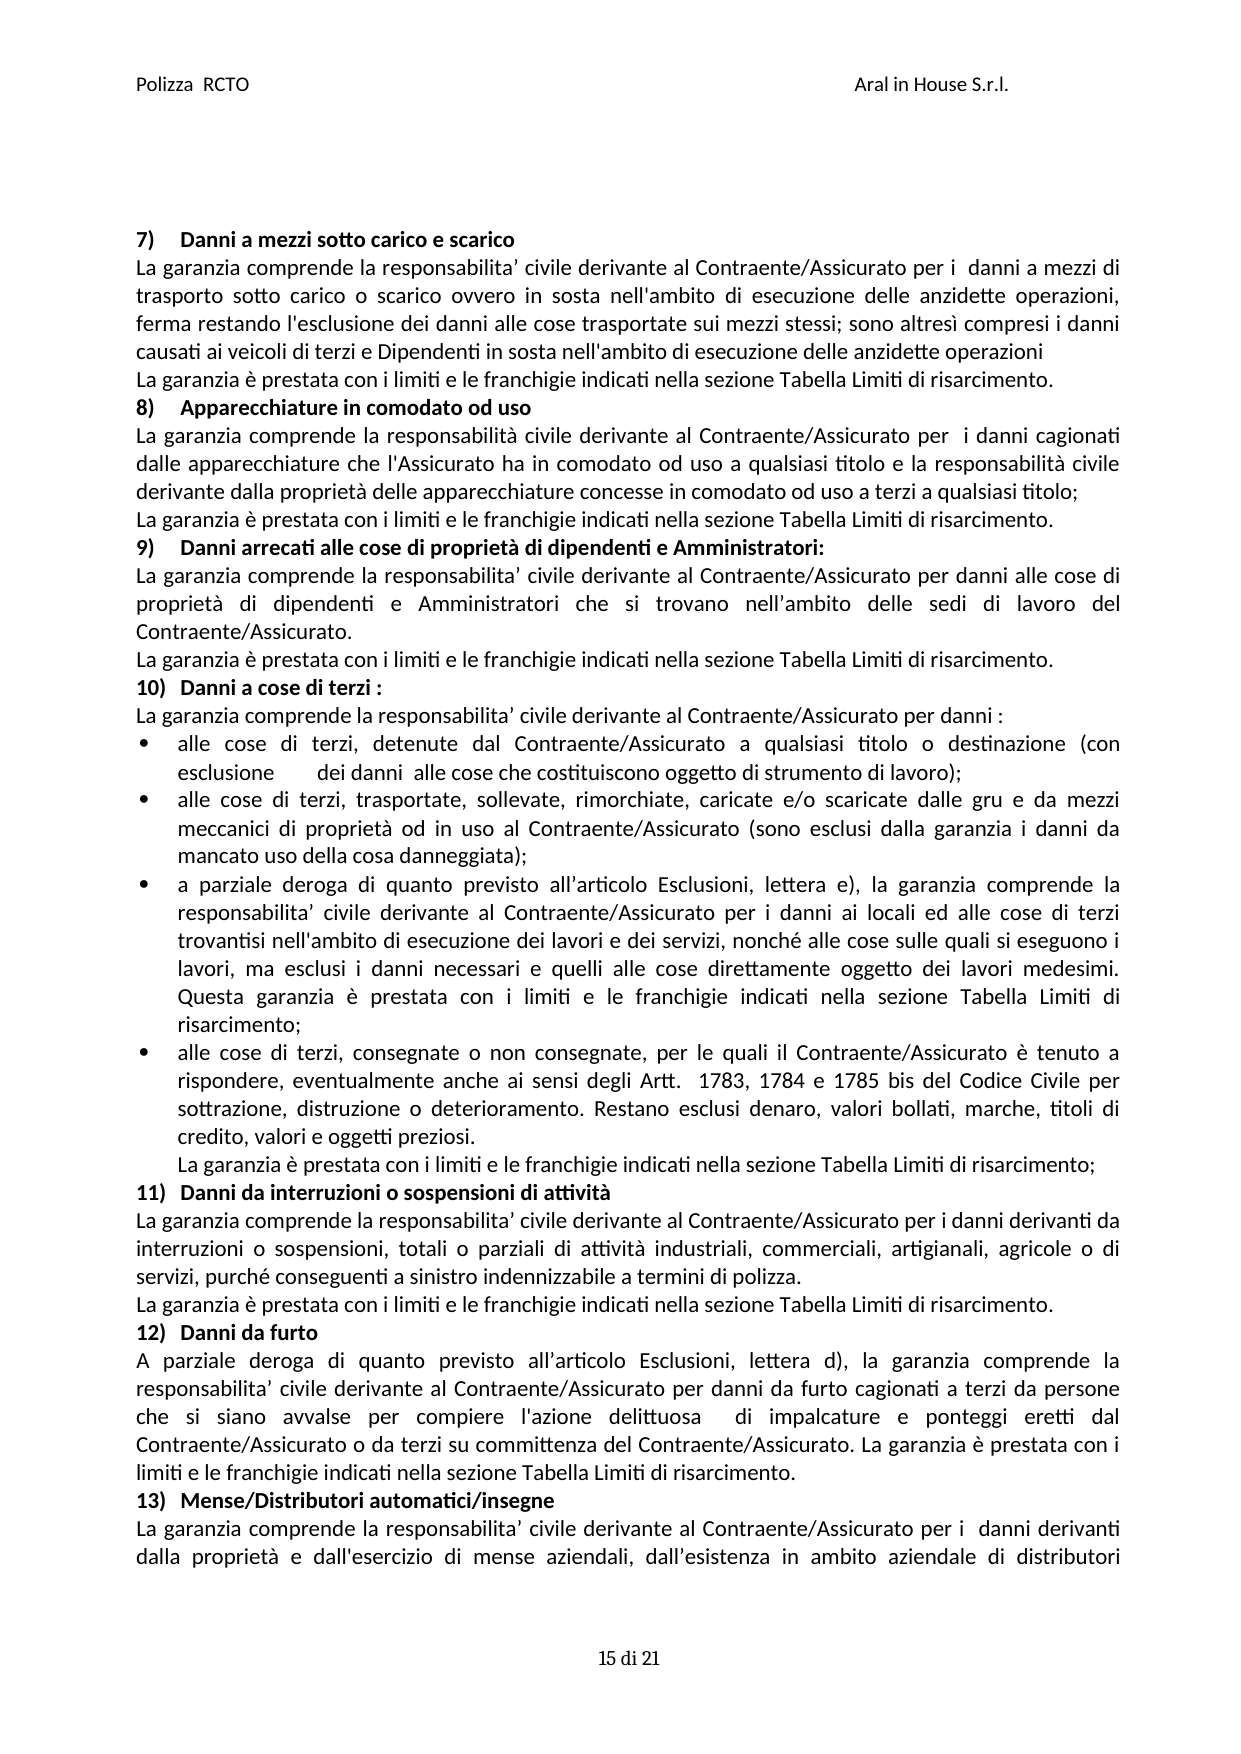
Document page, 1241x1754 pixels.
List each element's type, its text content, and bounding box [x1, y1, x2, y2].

text La garanzia comprende la responsabilita’ civile derivante al Contraente/Assicurato per danni alle cose di proprietà di dipendenti e Amministratori che si trovano nell’ambito delle sedi di lavoro del Contraente/Assicurato. [136, 561, 1122, 646]
list La garanzia è prestata con i limiti e le franchigie indicati nella sezione Tabella Limiti di risarcimento. [136, 646, 1122, 673]
list Apparecchiature in comodato od uso [136, 393, 1122, 421]
list La garanzia è prestata con i limiti e le franchigie indicati nella sezione Tabella Limiti di risarcimento. [136, 1290, 1122, 1318]
text La garanzia comprende la responsabilita’ civile derivante al Contraente/Assicurato per danni : [136, 702, 1122, 729]
list Danni a mezzi sotto carico e scarico [136, 225, 1122, 253]
list a parziale deroga di quanto previsto all’articolo Esclusioni, lettera e), la garanzia comprende la responsabilita’ civile derivante al Contraente/Assicurato per i danni ai locali ed alle cose di terzi trovantisi nell'ambito di esecuzione dei lavori e dei servizi, nonché alle cose sulle quali si eseguono i lavori, ma esclusi i danni necessari e quelli alle cose direttamente oggetto dei lavori medesimi. Questa garanzia è prestata con i limiti e le franchigie indicati nella sezione Tabella Limiti di risarcimento; [140, 870, 1122, 1038]
text La garanzia comprende la responsabilita’ civile derivante al Contraente/Assicurato per i danni a mezzi di trasporto sotto carico o scarico ovvero in sosta nell'ambito di esecuzione delle anzidette operazioni, ferma restando l'esclusione dei danni alle cose trasportate sui mezzi stessi; sono altresì compresi i danni causati ai veicoli di terzi e Dipendenti in sosta nell'ambito di esecuzione delle anzidette operazioni [136, 253, 1122, 365]
list Danni da furto [136, 1318, 1122, 1346]
list Mense/Distributori automatici/insegne [136, 1486, 1122, 1514]
list La garanzia è prestata con i limiti e le franchigie indicati nella sezione Tabella Limiti di risarcimento. [136, 505, 1122, 533]
list La garanzia è prestata con i limiti e le franchigie indicati nella sezione Tabella Limiti di risarcimento. [136, 365, 1122, 393]
list Danni arrecati alle cose di proprietà di dipendenti e Amministratori: [136, 533, 1122, 561]
list alle cose di terzi, trasportate, sollevate, rimorchiate, caricate e/o scaricate dalle gru e da mezzi meccanici di proprietà od in uso al Contraente/Assicurato (sono esclusi dalla garanzia i danni da mancato uso della cosa danneggiata); [140, 786, 1122, 870]
list alle cose di terzi, consegnate o non consegnate, per le quali il Contraente/Assicurato è tenuto a rispondere, eventualmente anche ai sensi degli Artt. 1783, 1784 e 1785 bis del Codice Civile per sottrazione, distruzione o deterioramento. Restano esclusi denaro, valori bollati, marche, titoli di credito, valori e oggetti preziosi. [140, 1038, 1122, 1150]
text La garanzia comprende la responsabilità civile derivante al Contraente/Assicurato per i danni cagionati dalle apparecchiature che l'Assicurato ha in comodato od uso a qualsiasi titolo e la responsabilità civile derivante dalla proprietà delle apparecchiature concesse in comodato od uso a terzi a qualsiasi titolo; [136, 421, 1122, 505]
list A parziale deroga di quanto previsto all’articolo Esclusioni, lettera d), la garanzia comprende la responsabilita’ civile derivante al Contraente/Assicurato per danni da furto cagionati a terzi da persone che si siano avvalse per compiere l'azione delittuosa di impalcature e ponteggi eretti dal Contraente/Assicurato o da terzi su committenza del Contraente/Assicurato. La garanzia è prestata con i limiti e le franchigie indicati nella sezione Tabella Limiti di risarcimento. [136, 1346, 1122, 1486]
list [136, 1514, 1122, 1570]
text La garanzia comprende la responsabilita’ civile derivante al Contraente/Assicurato per i danni derivanti da interruzioni o sospensioni, totali o parziali di attività industriali, commerciali, artigianali, agricole o di servizi, purché conseguenti a sinistro indennizzabile a termini di polizza. [136, 1206, 1122, 1290]
list alle cose di terzi, detenute dal Contraente/Assicurato a qualsiasi titolo o destinazione (con esclusione dei danni alle cose che costituiscono oggetto di strumento di lavoro); [140, 729, 1122, 786]
list Danni da interruzioni o sospensioni di attività [136, 1178, 1122, 1206]
list Danni a cose di terzi : [136, 673, 1122, 702]
list La garanzia è prestata con i limiti e le franchigie indicati nella sezione Tabella Limiti di risarcimento; [177, 1150, 1122, 1178]
